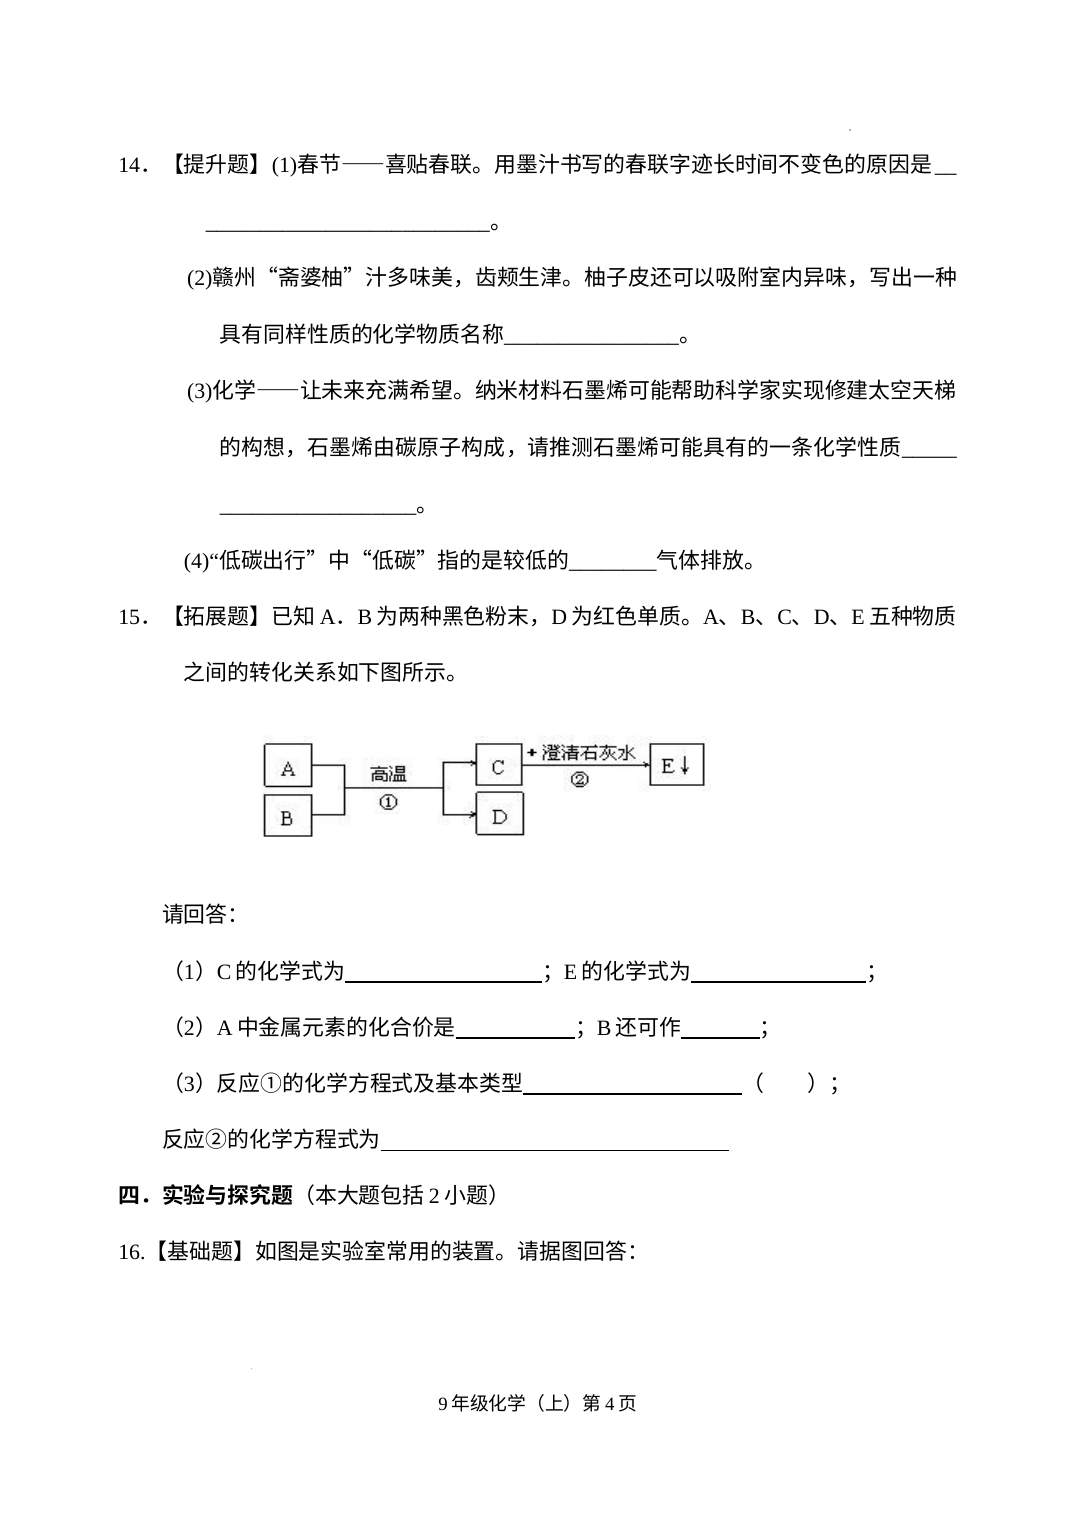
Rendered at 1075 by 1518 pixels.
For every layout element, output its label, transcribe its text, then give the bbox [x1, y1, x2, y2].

text 反应②的化学方程式为 [118, 1122, 957, 1154]
text 14．【提升题】(1)春节——喜贴春联。用墨汁书写的春联字迹长时间不变色的原因是__ __________________________。 [118, 147, 957, 236]
text 16.【基础题】如图是实验室常用的装置。请据图回答： [118, 1234, 957, 1266]
text (2)赣州“斋婆柚”汁多味美，齿颊生津。柚子皮还可以吸附室内异味，写出一种具有同样性质的化学物质名称________________。 [187, 260, 957, 349]
text (4)“低碳出行”中“低碳”指的是较低的________气体排放。 [118, 543, 957, 576]
picture [250, 735, 711, 844]
text 四．实验与探究题（本大题包括2小题） [118, 1178, 957, 1210]
text (3)化学——让未来充满希望。纳米材料石墨烯可能帮助科学家实现修建太空天梯的构想，石墨烯由碳原子构成，请推测石墨烯可能具有的一条化学性质_______________________。 [187, 373, 957, 519]
text （2）A中金属元素的化合价是 ；B还可作 ； [118, 1009, 957, 1042]
text （1）C的化学式为 ；E的化学式为 ； [118, 953, 957, 986]
text （3）反应①的化学方程式及基本类型 （ ）； [118, 1066, 957, 1098]
text 15．【拓展题】已知A．B为两种黑色粉末，D为红色单质。A、B、C、D、E五种物质之间的转化关系如下图所示。 [118, 599, 957, 686]
